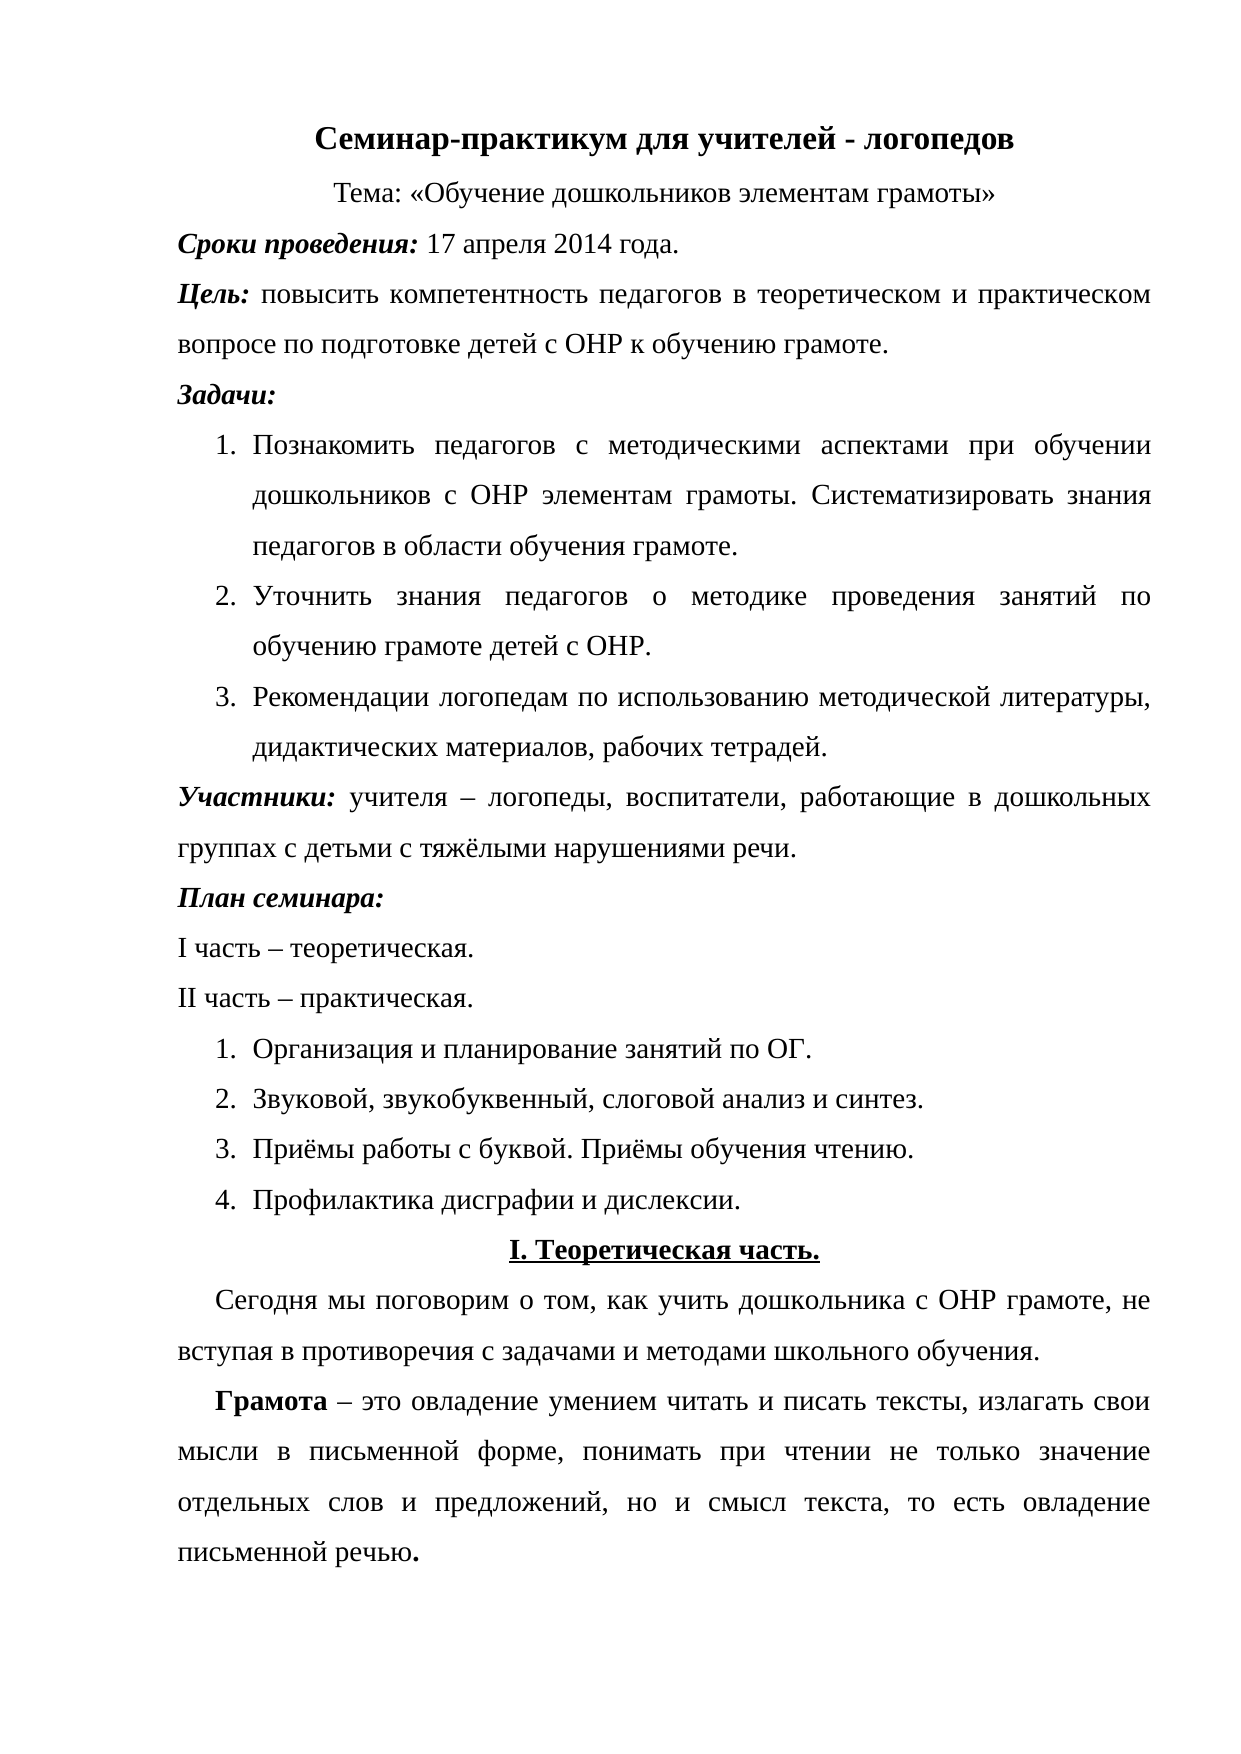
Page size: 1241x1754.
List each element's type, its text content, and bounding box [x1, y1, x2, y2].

list Организация и планирование занятий по ОГ. [215, 1031, 1152, 1064]
text Участники: учителя – логопеды, воспитатели, работающие в дошкольных группах с детьми с тяжёлыми нарушениями речи. [177, 779, 1152, 863]
text Тема: «Обучение дошкольников элементам грамоты» [177, 176, 1152, 209]
list Рекомендации логопедам по использованию методической литературы, дидактических материалов, рабочих тетрадей. [215, 679, 1152, 763]
text I часть – теоретическая. [177, 930, 1152, 964]
list Познакомить педагогов с методическими аспектами при обучении дошкольников с ОНР элементам грамоты. Систематизировать знания педагогов в области обучения грамоте. [215, 427, 1152, 561]
list Звуковой, звукобуквенный, слоговой анализ и синтез. [215, 1081, 1152, 1115]
text Семинар-практикум для учителей - логопедов [177, 118, 1152, 156]
text Цель: повысить компетентность педагогов в теоретическом и практическом вопросе по подготовке детей с ОНР к обучению грамоте. [177, 276, 1152, 360]
text Сроки проведения: 17 апреля 2014 года. [177, 226, 1152, 259]
text Сегодня мы поговорим о том, как учить дошкольника с ОНР грамоте, не вступая в противоречия с задачами и методами школьного обучения. [177, 1282, 1152, 1366]
list Уточнить знания педагогов о методике проведения занятий по обучению грамоте детей с ОНР. [215, 578, 1152, 662]
text II часть – практическая. [177, 981, 1152, 1014]
list Приёмы работы с буквой. Приёмы обучения чтению. [215, 1132, 1152, 1165]
list Профилактика дисграфии и дислексии. [215, 1182, 1152, 1215]
text Задачи: [177, 377, 1152, 410]
text Грамота – это овладение умением читать и писать тексты, излагать свои мысли в письменной форме, понимать при чтении не только значение отдельных слов и предложений, но и смысл текста, то есть овладение письменной речью. [177, 1383, 1152, 1568]
text План семинара: [177, 880, 1152, 913]
text I. Теоретическая часть. [177, 1232, 1152, 1266]
